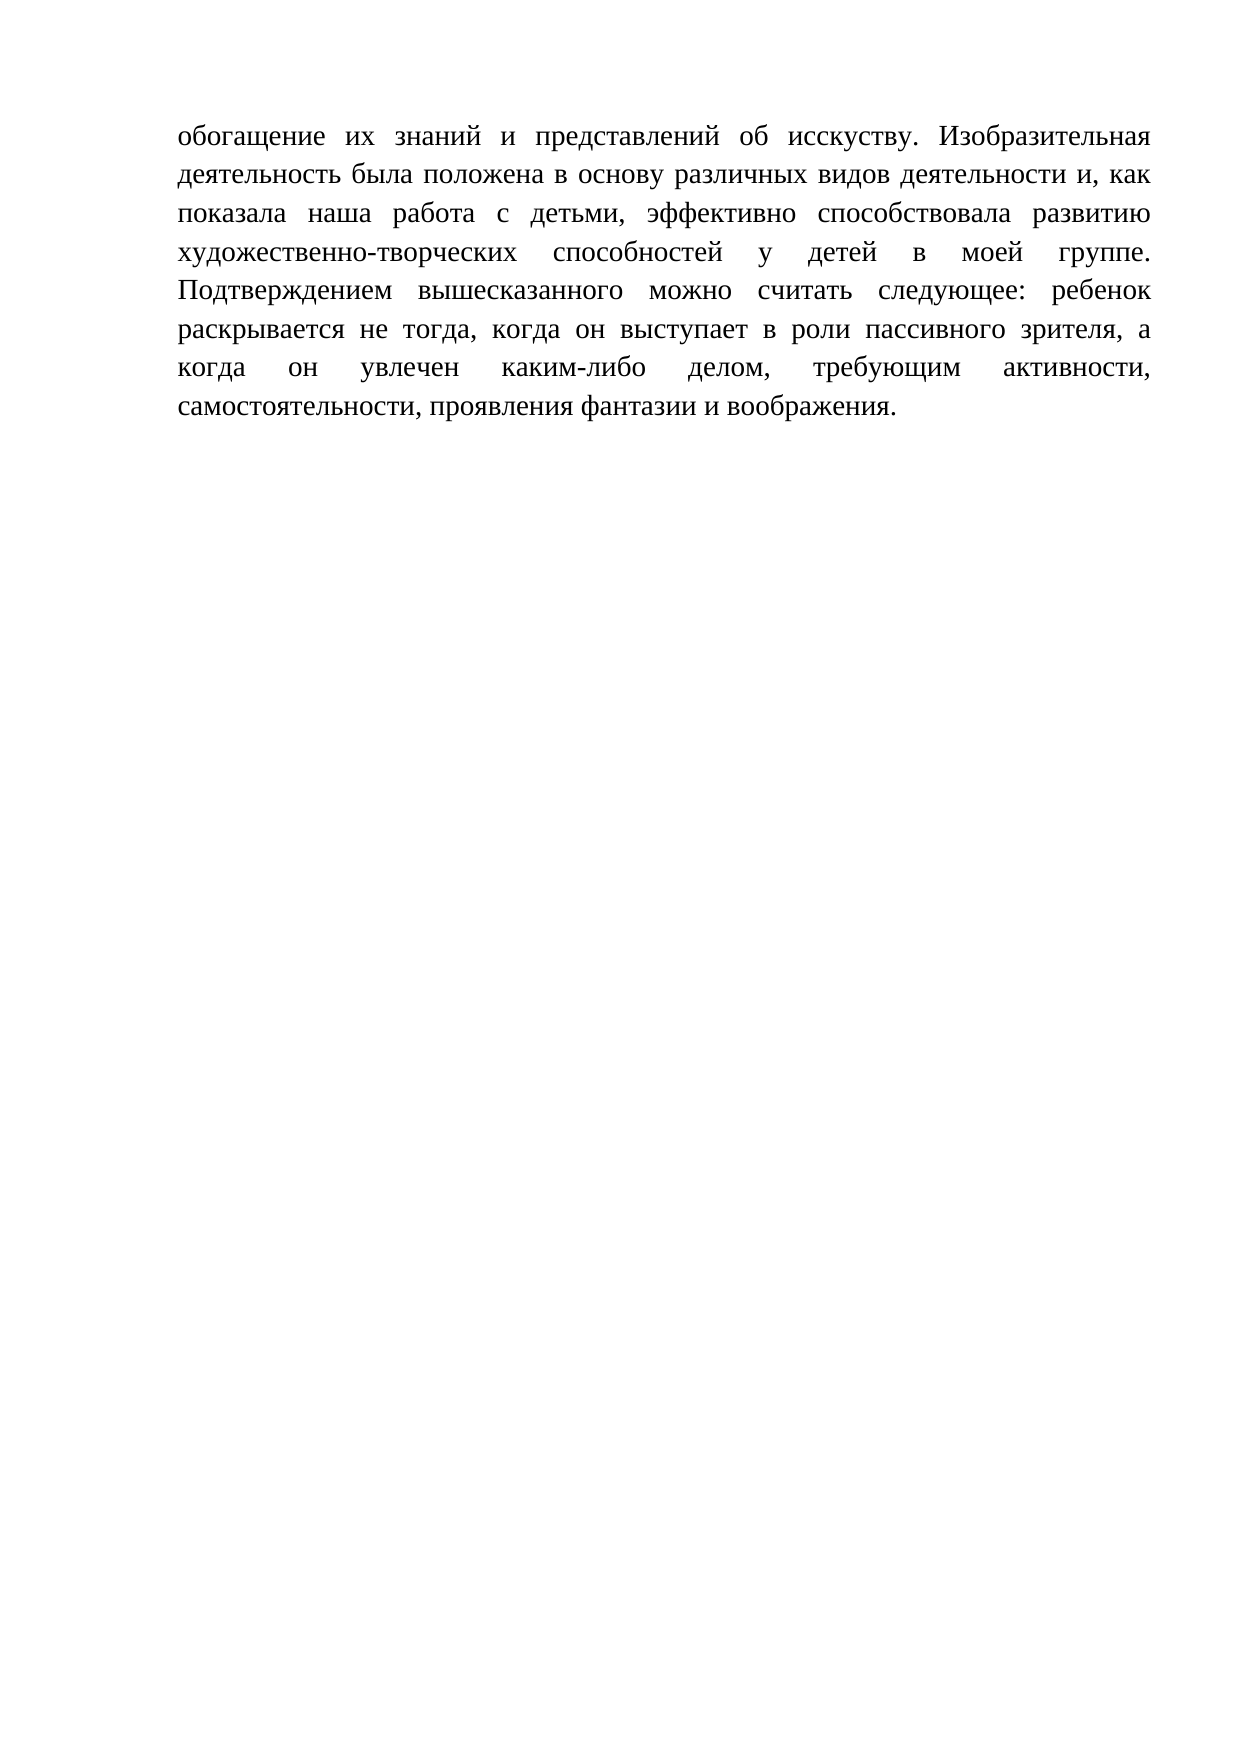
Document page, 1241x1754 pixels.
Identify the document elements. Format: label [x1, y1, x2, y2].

text [177, 118, 1152, 421]
